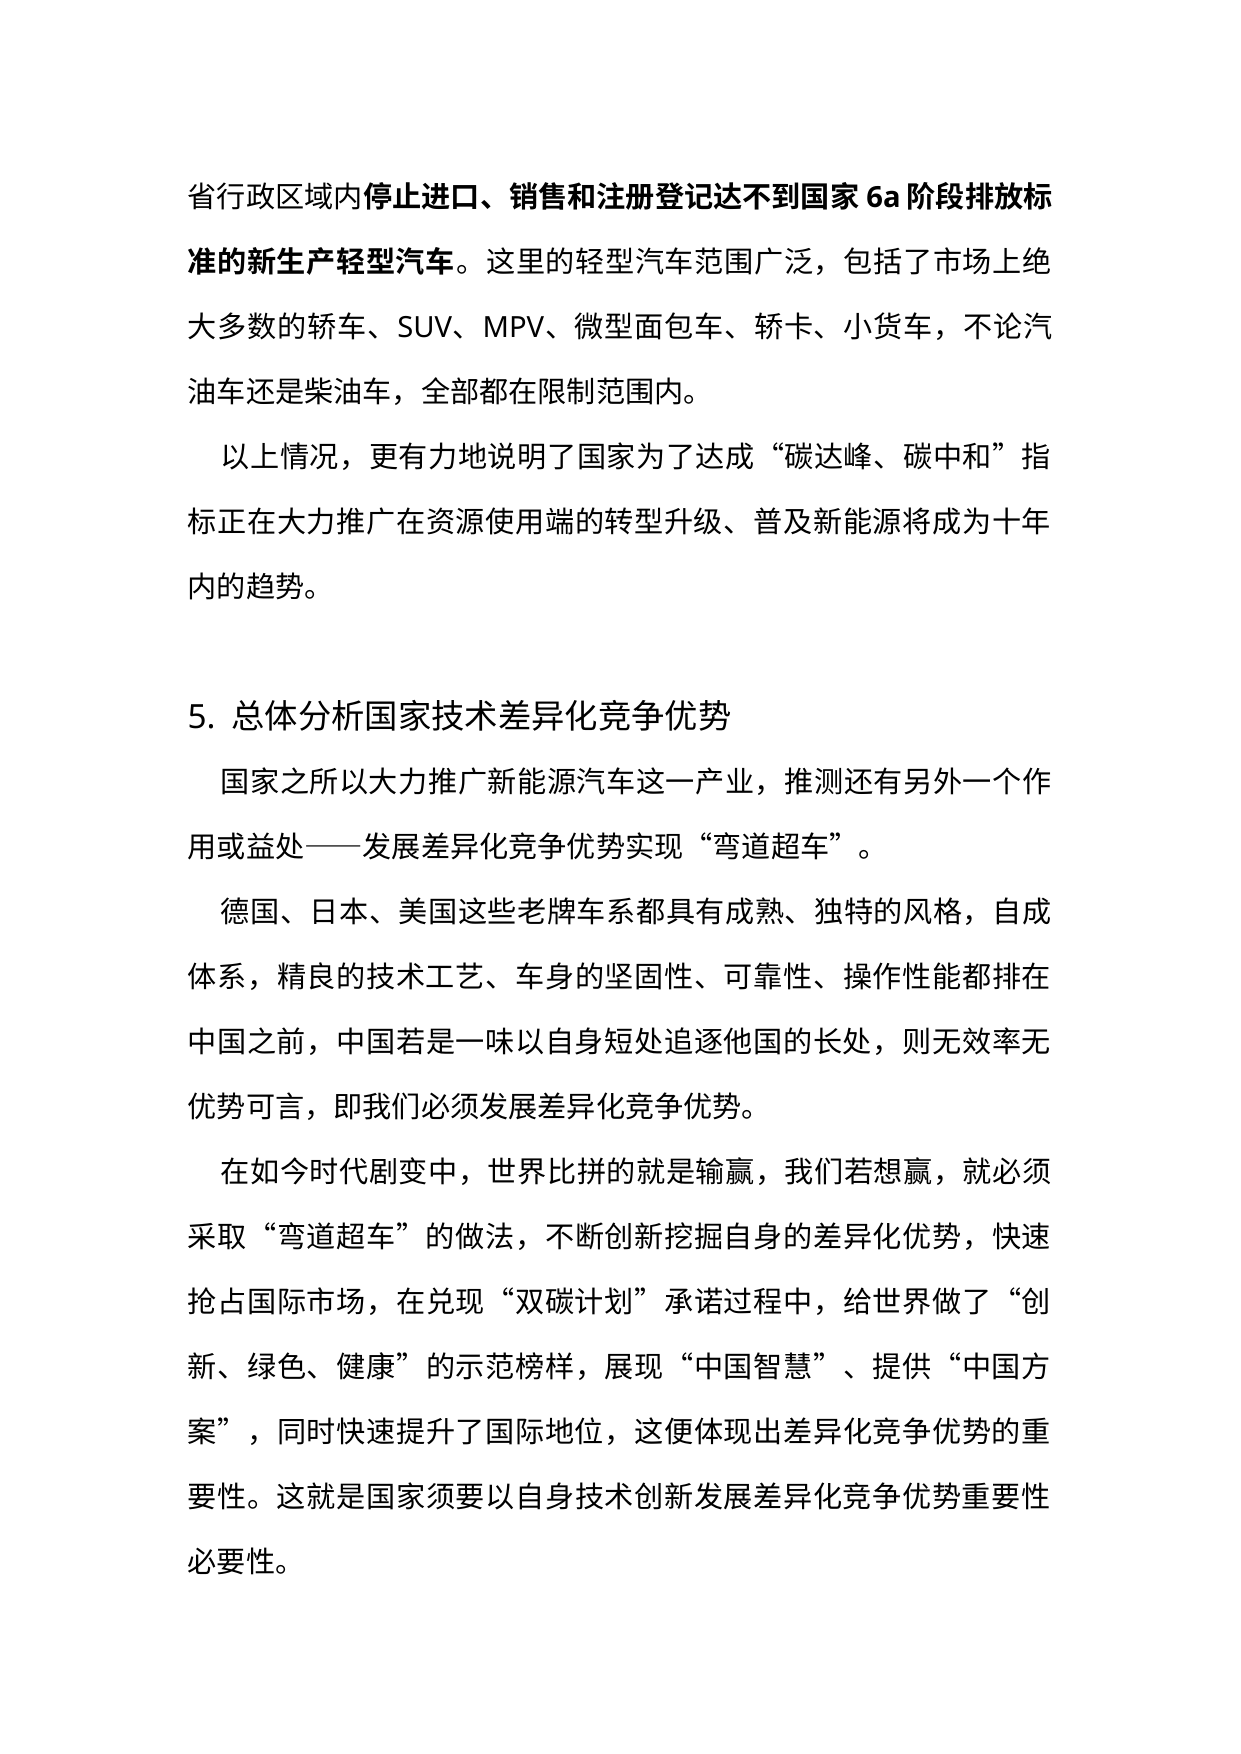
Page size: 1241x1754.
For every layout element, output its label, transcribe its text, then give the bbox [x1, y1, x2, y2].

list 在如今时代剧变中，世界比拼的就是输赢，我们若想赢，就必须采取“弯道超车”的做法，不断创新挖掘自身的差异化优势，快速抢占国际市场，在兑现“双碳计划”承诺过程中，给世界做了“创新、绿色、健康”的示范榜样，展现“中国智慧”、提供“中国方案”，同时快速提升了国际地位，这便体现出差异化竞争优势的重要性。这就是国家须要以自身技术创新发展差异化竞争优势重要性必要性。 [187, 1137, 1053, 1592]
list 国家之所以大力推广新能源汽车这一产业，推测还有另外一个作用或益处——发展差异化竞争优势实现“弯道超车”。 [187, 747, 1053, 877]
list 德国、日本、美国这些老牌车系都具有成熟、独特的风格，自成体系，精良的技术工艺、车身的坚固性、可靠性、操作性能都排在中国之前，中国若是一味以自身短处追逐他国的长处，则无效率无优势可言，即我们必须发展差异化竞争优势。 [187, 877, 1053, 1137]
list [187, 162, 1053, 422]
list 总体分析国家技术差异化竞争优势 [187, 682, 1053, 747]
list 以上情况，更有力地说明了国家为了达成“碳达峰、碳中和”指标正在大力推广在资源使用端的转型升级、普及新能源将成为十年内的趋势。 [187, 422, 1053, 617]
